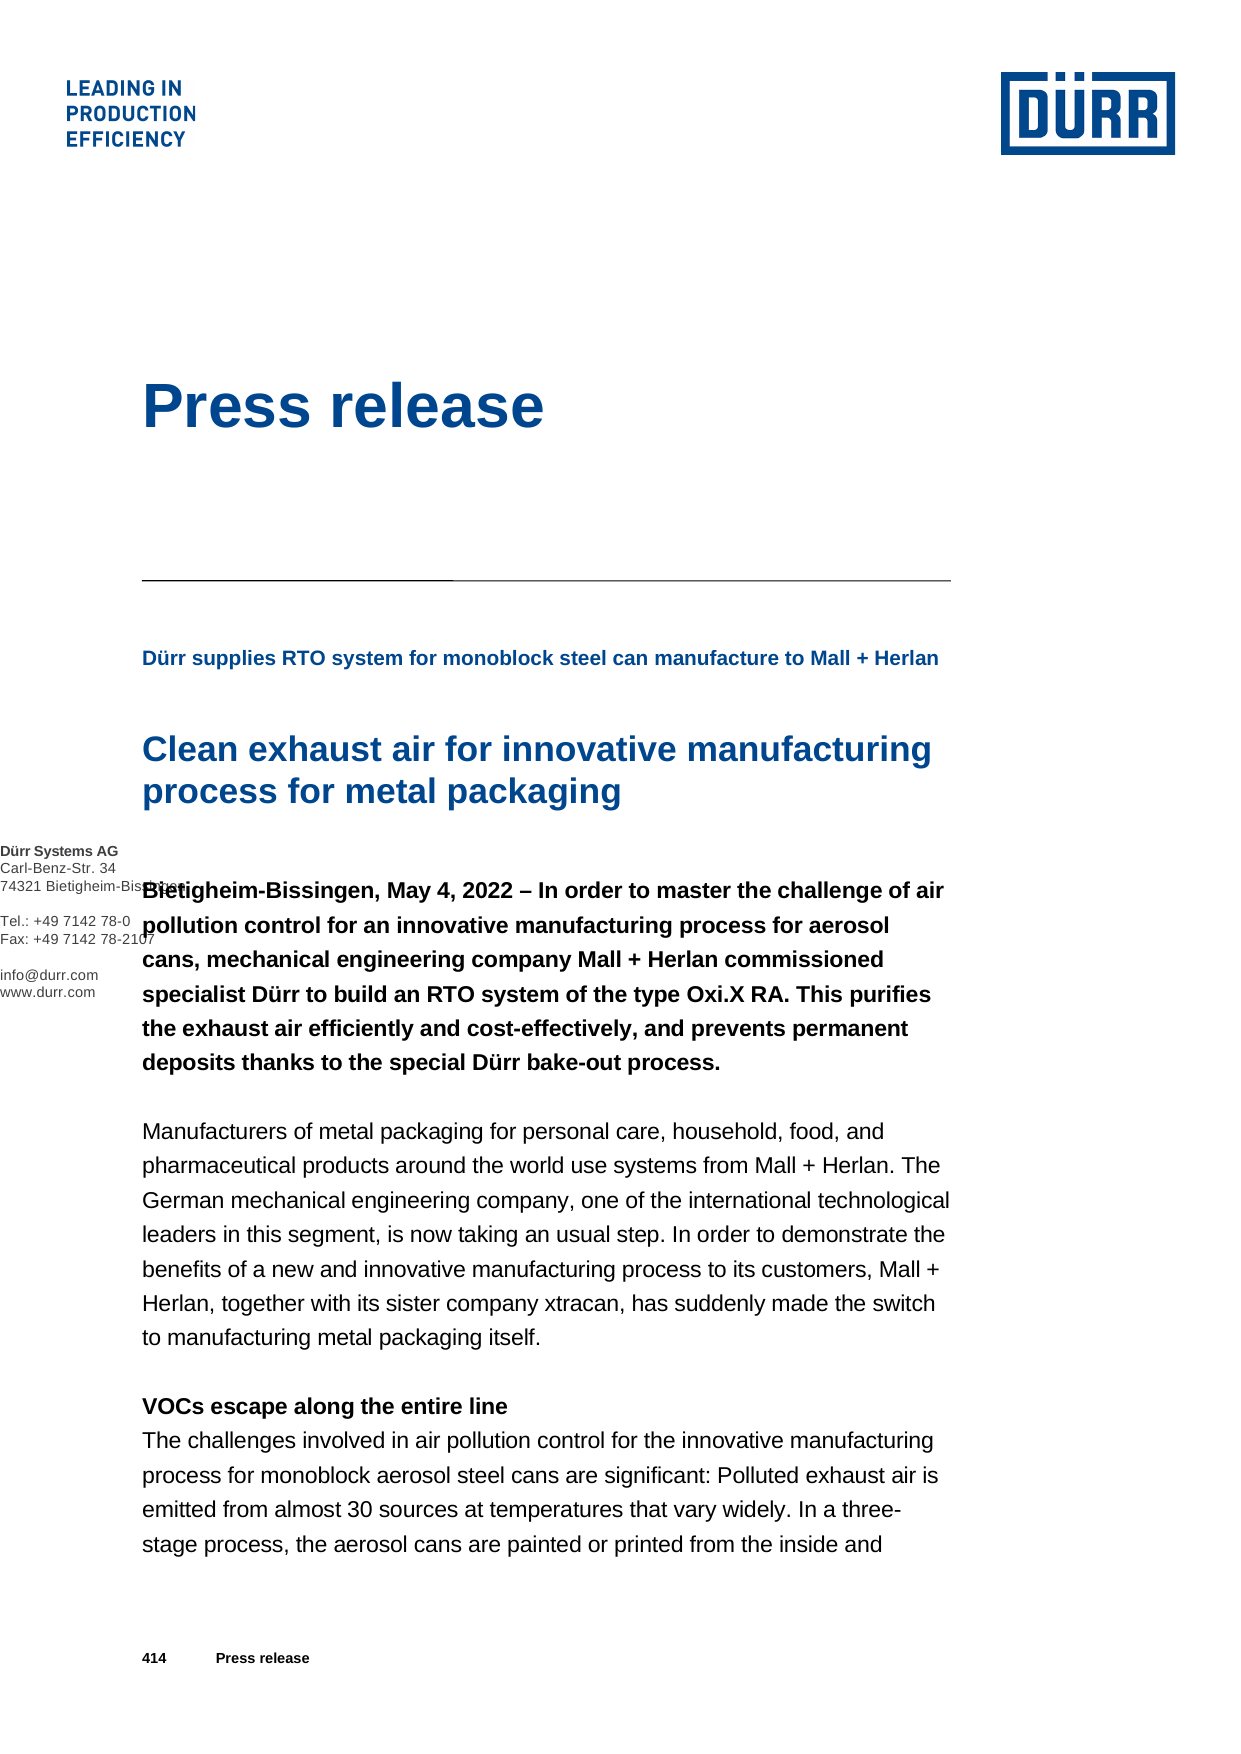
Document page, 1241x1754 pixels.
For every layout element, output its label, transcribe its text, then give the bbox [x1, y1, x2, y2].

text VOCs escape along the entire line [142, 1385, 951, 1419]
picture [67, 80, 196, 147]
text Dürr supplies RTO system for monoblock steel can manufacture to Mall + Herlan [142, 628, 951, 669]
text Bietigheim-Bissingen, May 4, 2022 – In order to master the challenge of air pollution control for an innovative manufacturing process for aerosol cans, mechanical engineering company Mall + Herlan commissioned specialist Dürr to build an RTO system of the type Oxi.X RA. This purifies the exhaust air efficiently and cost-effectively, and prevents permanent deposits thanks to the special Dürr bake-out process. [142, 869, 951, 1076]
text Clean exhaust air for innovative manufacturing process for metal packaging [142, 728, 951, 811]
text Press release [142, 366, 951, 441]
text Manufacturers of metal packaging for personal care, household, food, and pharmaceutical products around the world use systems from Mall + Herlan. The German mechanical engineering company, one of the international technological leaders in this segment, is now taking an usual step. In order to demonstrate the benefits of a new and innovative manufacturing process to its customers, Mall + Herlan, together with its sister company xtracan, has suddenly made the switch to manufacturing metal packaging itself. [142, 1110, 951, 1351]
picture [1001, 72, 1175, 155]
